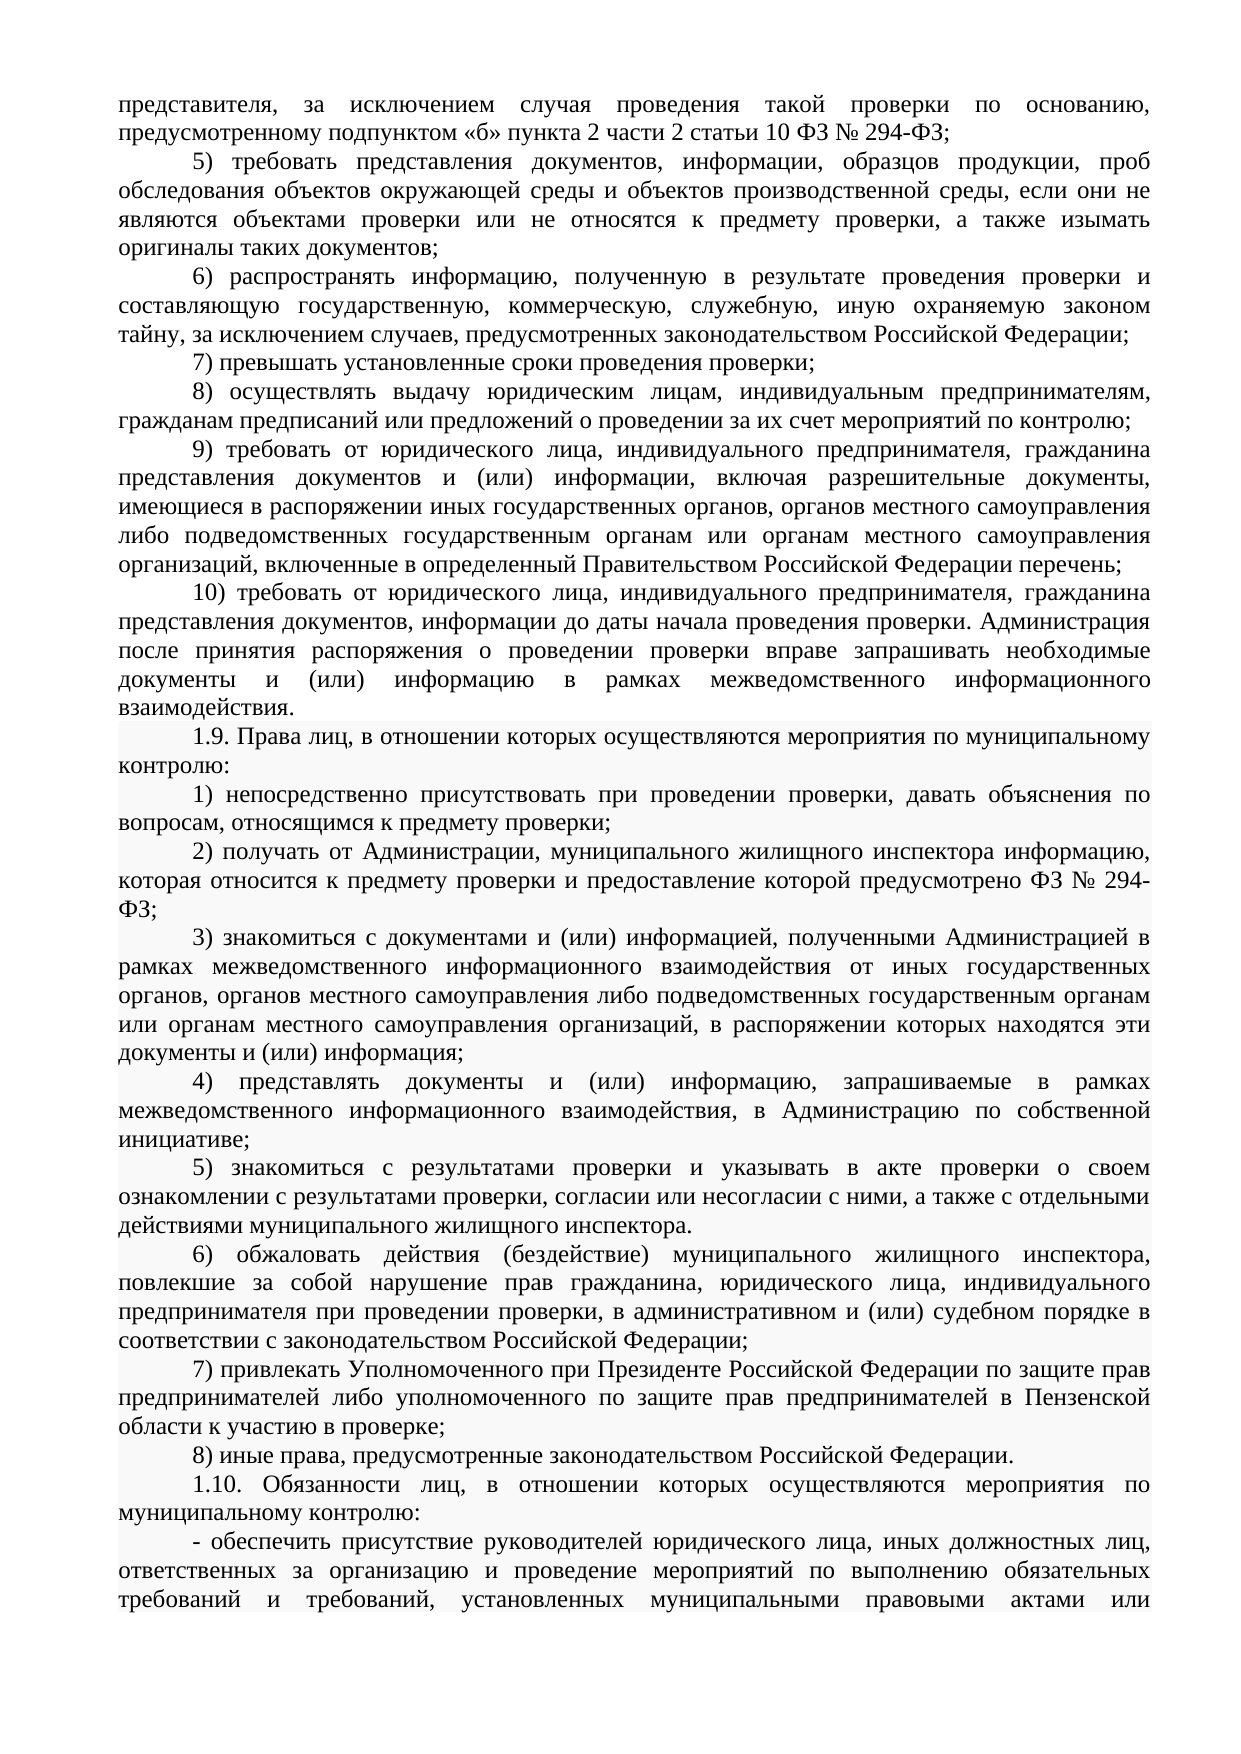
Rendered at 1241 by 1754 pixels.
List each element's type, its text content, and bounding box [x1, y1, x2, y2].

text 3) знакомиться с документами и (или) информацией, полученными Администрацией в рамках межведомственного информационного взаимодействия от иных государственных органов, органов местного самоуправления либо подведомственных государственным органам или органам местного самоуправления организаций, в распоряжении которых находятся эти документы и (или) информация; [118, 922, 1152, 1066]
text 8) осуществлять выдачу юридическим лицам, индивидуальным предпринимателям, гражданам предписаний или предложений о проведении за их счет мероприятий по контролю; [118, 376, 1152, 434]
text 7) привлекать Уполномоченного при Президенте Российской Федерации по защите прав предпринимателей либо уполномоченного по защите прав предпринимателей в Пензенской области к участию в проверке; [118, 1354, 1152, 1440]
text 6) распространять информацию, полученную в результате проведения проверки и составляющую государственную, коммерческую, служебную, иную охраняемую законом тайну, за исключением случаев, предусмотренных законодательством Российской Федерации; [118, 261, 1152, 347]
text 6) обжаловать действия (бездействие) муниципального жилищного инспектора, повлекшие за собой нарушение прав гражданина, юридического лица, индивидуального предпринимателя при проведении проверки, в административном и (или) судебном порядке в соответствии с законодательством Российской Федерации; [118, 1239, 1152, 1354]
text 4) представлять документы и (или) информацию, запрашиваемые в рамках межведомственного информационного взаимодействия, в Администрацию по собственной инициативе; [118, 1066, 1152, 1152]
text 9) требовать от юридического лица, индивидуального предпринимателя, гражданина представления документов и (или) информации, включая разрешительные документы, имеющиеся в распоряжении иных государственных органов, органов местного самоуправления либо подведомственных государственным органам или органам местного самоуправления организаций, включенные в определенный Правительством Российской Федерации перечень; [118, 434, 1152, 577]
text 1.9. Права лиц, в отношении которых осуществляются мероприятия по муниципальному контролю: [118, 721, 1152, 779]
text 8) иные права, предусмотренные законодательством Российской Федерации. [118, 1440, 1152, 1469]
text 7) превышать установленные сроки проведения проверки; [118, 347, 1152, 376]
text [118, 1526, 1152, 1612]
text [118, 89, 1152, 146]
text 1.10. Обязанности лиц, в отношении которых осуществляются мероприятия по муниципальному контролю: [118, 1469, 1152, 1526]
text 1) непосредственно присутствовать при проведении проверки, давать объяснения по вопросам, относящимся к предмету проверки; [118, 779, 1152, 836]
text 10) требовать от юридического лица, индивидуального предпринимателя, гражданина представления документов, информации до даты начала проведения проверки. Администрация после принятия распоряжения о проведении проверки вправе запрашивать необходимые документы и (или) информацию в рамках межведомственного информационного взаимодействия. [118, 577, 1152, 721]
text 2) получать от Администрации, муниципального жилищного инспектора информацию, которая относится к предмету проверки и предоставление которой предусмотрено ФЗ № 294-ФЗ; [118, 836, 1152, 922]
text 5) знакомиться с результатами проверки и указывать в акте проверки о своем ознакомлении с результатами проверки, согласии или несогласии с ними, а также с отдельными действиями муниципального жилищного инспектора. [118, 1152, 1152, 1239]
text 5) требовать представления документов, информации, образцов продукции, проб обследования объектов окружающей среды и объектов производственной среды, если они не являются объектами проверки или не относятся к предмету проверки, а также изымать оригиналы таких документов; [118, 146, 1152, 261]
